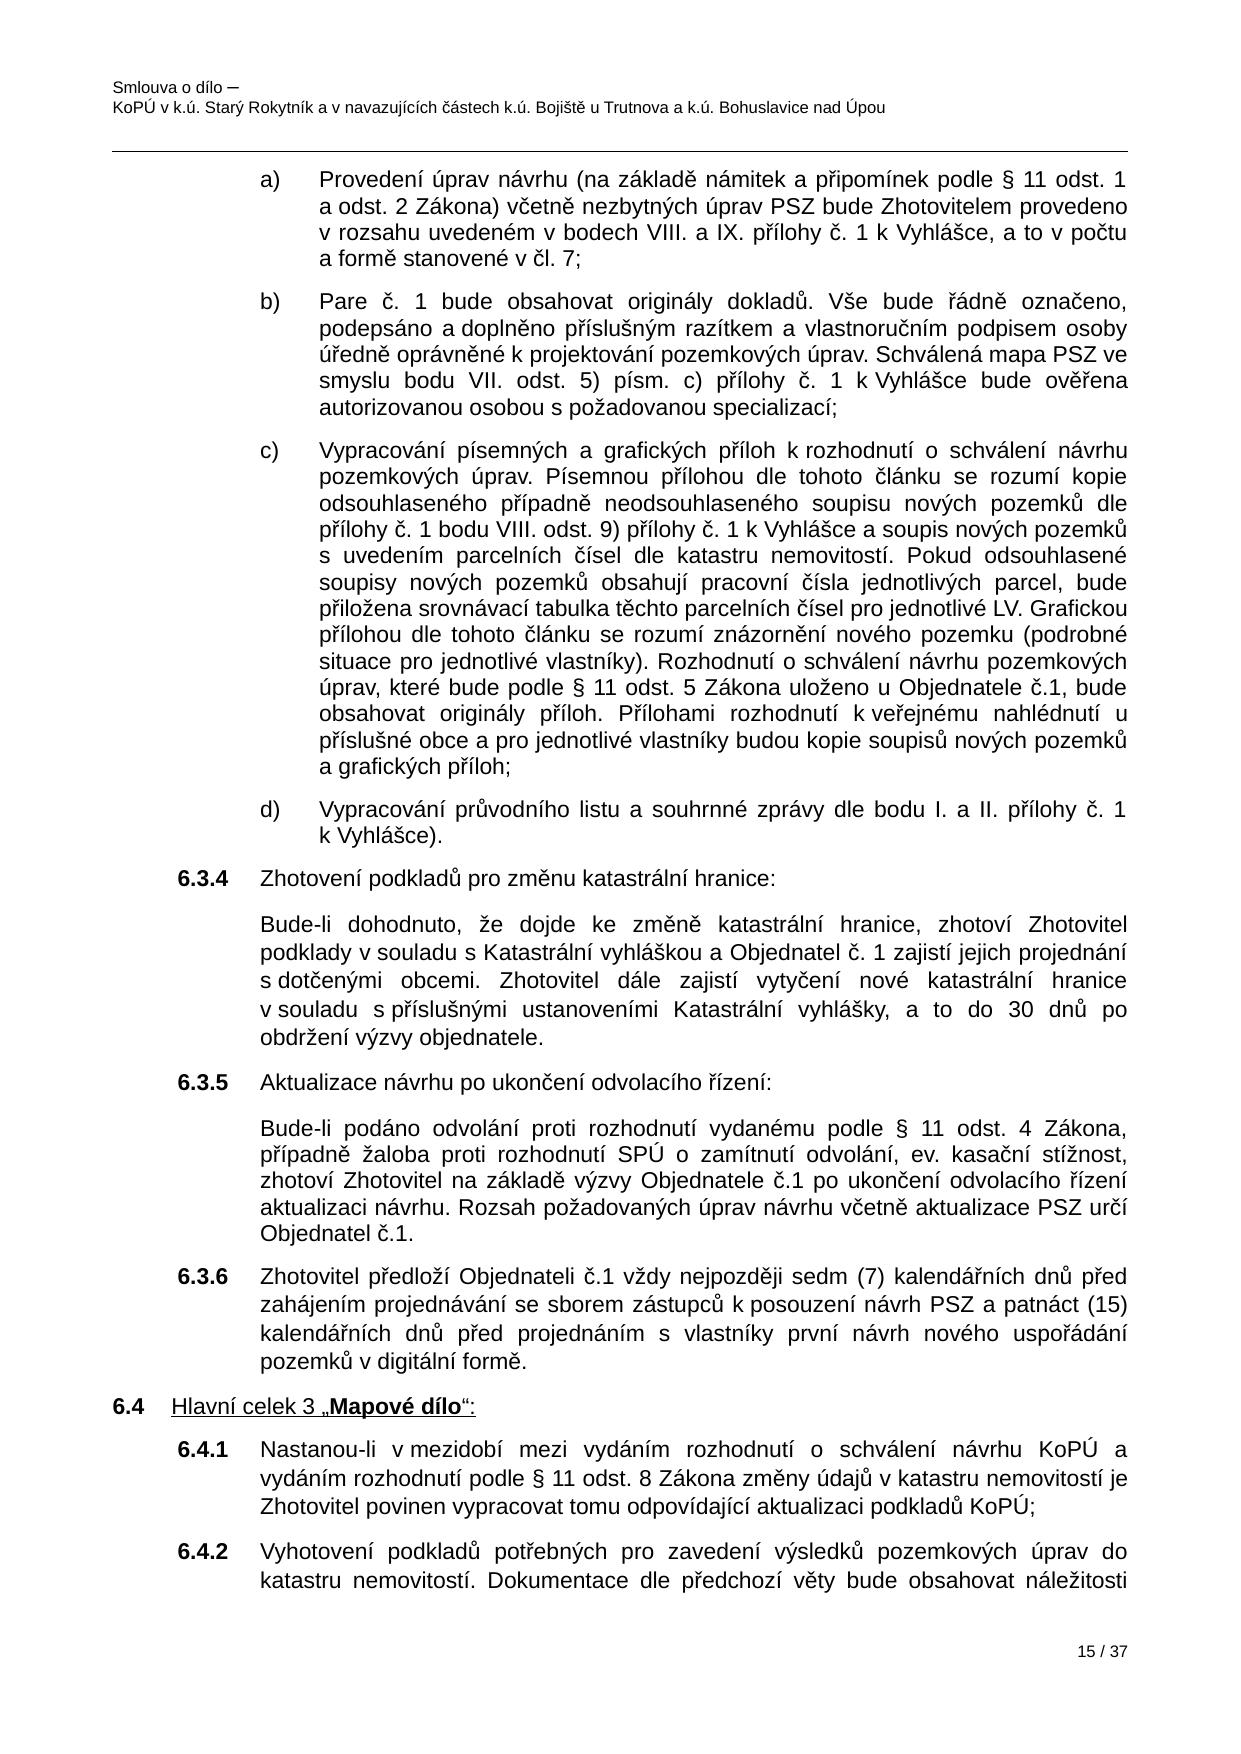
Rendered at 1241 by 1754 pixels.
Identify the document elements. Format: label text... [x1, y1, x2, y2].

list Vypracování písemných a grafických příloh k rozhodnutí o schválení návrhu pozemkových úprav. Písemnou přílohou dle tohoto článku se rozumí kopie odsouhlaseného případně neodsouhlaseného soupisu nových pozemků dle přílohy č. 1 bodu VIII. odst. 9) přílohy č. 1 k Vyhlášce a soupis nových pozemků s uvedením parcelních čísel dle katastru nemovitostí. Pokud odsouhlasené soupisy nových pozemků obsahují pracovní čísla jednotlivých parcel, bude přiložena srovnávací tabulka těchto parcelních čísel pro jednotlivé LV. Grafickou přílohou dle tohoto článku se rozumí znázornění nového pozemku (podrobné situace pro jednotlivé vlastníky). Rozhodnutí o schválení návrhu pozemkových úprav, které bude podle § 11 odst. 5 Zákona uloženo u Objednatele č.1, bude obsahovat originály příloh. Přílohami rozhodnutí k veřejnému nahlédnutí u příslušné obce a pro jednotlivé vlastníky budou kopie soupisů nových pozemků a grafických příloh; [260, 437, 1128, 779]
text Hlavní celek 3 „Mapové dílo“: [112, 1393, 1128, 1420]
list Bude-li dohodnuto, že dojde ke změně katastrální hranice, zhotoví Zhotovitel podklady v souladu s Katastrální vyhláškou a Objednatel č. 1 zajistí jejich projednání s dotčenými obcemi. Zhotovitel dále zajistí vytyčení nové katastrální hranice v souladu s příslušnými ustanoveními Katastrální vyhlášky, a to do 30 dnů po obdržení výzvy objednatele. [260, 911, 1128, 1051]
list Vypracování průvodního listu a souhrnné zprávy dle bodu I. a II. přílohy č. 1 k Vyhlášce). [260, 796, 1128, 849]
list Pare č. 1 bude obsahovat originály dokladů. Vše bude řádně označeno, podepsáno a doplněno příslušným razítkem a vlastnoručním podpisem osoby úředně oprávněné k projektování pozemkových úprav. Schválená mapa PSZ ve smyslu bodu VII. odst. 5) písm. c) přílohy č. 1 k Vyhlášce bude ověřena autorizovanou osobou s požadovanou specializací; [260, 288, 1128, 420]
text Aktualizace návrhu po ukončení odvolacího řízení: [177, 1069, 1128, 1096]
list Bude-li podáno odvolání proti rozhodnutí vydanému podle § 11 odst. 4 Zákona, případně žaloba proti rozhodnutí SPÚ o zamítnutí odvolání, ev. kasační stížnost, zhotoví Zhotovitel na základě výzvy Objednatele č.1 po ukončení odvolacího řízení aktualizaci návrhu. Rozsah požadovaných úprav návrhu včetně aktualizace PSZ určí Objednatel č.1. [260, 1114, 1128, 1246]
text Zhotovitel předloží Objednateli č.1 vždy nejpozději sedm (7) kalendářních dnů před zahájením projednávání se sborem zástupců k posouzení návrh PSZ a patnáct (15) kalendářních dnů před projednáním s vlastníky první návrh nového uspořádání pozemků v digitální formě. [177, 1263, 1128, 1374]
text Zhotovení podkladů pro změnu katastrální hranice: [177, 865, 1128, 892]
list Provedení úprav návrhu (na základě námitek a připomínek podle § 11 odst. 1 a odst. 2 Zákona) včetně nezbytných úprav PSZ bude Zhotovitelem provedeno v rozsahu uvedeném v bodech VIII. a IX. přílohy č. 1 k Vyhlášce, a to v počtu a formě stanovené v čl. 7; [260, 166, 1128, 272]
text Nastanou-li v mezidobí mezi vydáním rozhodnutí o schválení návrhu KoPÚ a vydáním rozhodnutí podle § 11 odst. 8 Zákona změny údajů v katastru nemovitostí je Zhotovitel povinen vypracovat tomu odpovídající aktualizaci podkladů KoPÚ; [177, 1436, 1128, 1519]
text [177, 1538, 1128, 1593]
